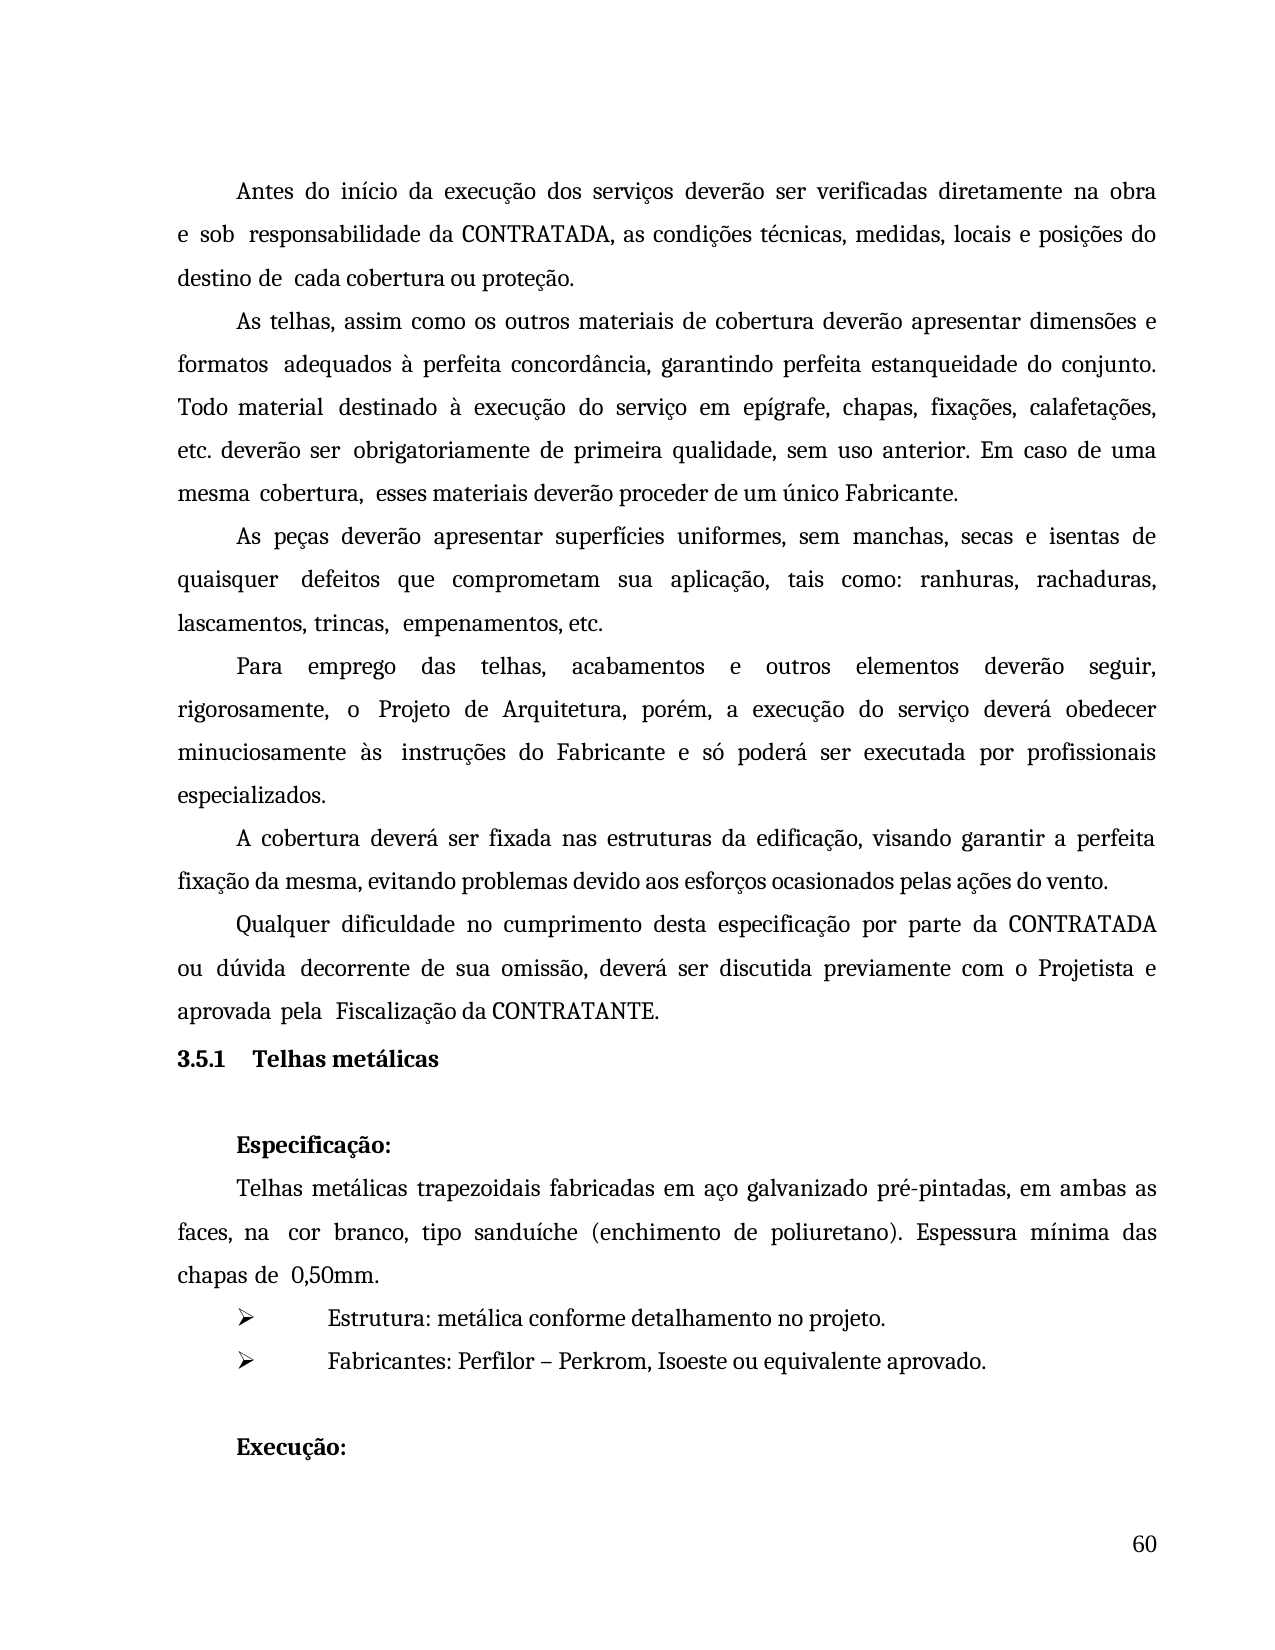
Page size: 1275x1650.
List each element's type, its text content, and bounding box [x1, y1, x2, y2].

text A cobertura deverá ser fixada nas estruturas da edificação, visando garantir a perfeita fixação da mesma, evitando problemas devido aos esforços ocasionados pelas ações do vento. [177, 824, 1157, 896]
text Telhas metálicas trapezoidais fabricadas em aço galvanizado pré-pintadas, em ambas as faces, na cor branco, tipo sanduíche (enchimento de poliuretano). Espessura mínima das chapas de 0,50mm. [177, 1174, 1157, 1289]
text As telhas, assim como os outros materiais de cobertura deverão apresentar dimensões e formatos adequados à perfeita concordância, garantindo perfeita estanqueidade do conjunto. Todo material destinado à execução do serviço em epígrafe, chapas, fixações, calafetações, etc. deverão ser obrigatoriamente de primeira qualidade, sem uso anterior. Em caso de uma mesma cobertura, esses materiais deverão proceder de um único Fabricante. [177, 307, 1157, 508]
list Fabricantes: Perfilor – Perkrom, Isoeste ou equivalente aprovado. [177, 1347, 1157, 1376]
list Estrutura: metálica conforme detalhamento no projeto. [177, 1304, 1157, 1332]
subtitle Telhas metálicas [177, 1045, 1157, 1074]
text Especificação: [177, 1131, 1157, 1160]
text Para emprego das telhas, acabamentos e outros elementos deverão seguir, rigorosamente, o Projeto de Arquitetura, porém, a execução do serviço deverá obedecer minuciosamente às instruções do Fabricante e só poderá ser executada por profissionais especializados. [177, 652, 1157, 810]
text Qualquer dificuldade no cumprimento desta especificação por parte da CONTRATADA ou dúvida decorrente de sua omissão, deverá ser discutida previamente com o Projetista e aprovada pela Fiscalização da CONTRATANTE. [177, 910, 1157, 1025]
text As peças deverão apresentar superfícies uniformes, sem manchas, secas e isentas de quaisquer defeitos que comprometam sua aplicação, tais como: ranhuras, rachaduras, lascamentos, trincas, empenamentos, etc. [177, 522, 1157, 637]
text Antes do início da execução dos serviços deverão ser verificadas diretamente na obra e sob responsabilidade da CONTRATADA, as condições técnicas, medidas, locais e posições do destino de cada cobertura ou proteção. [177, 177, 1157, 292]
text Execução: [177, 1433, 1157, 1462]
